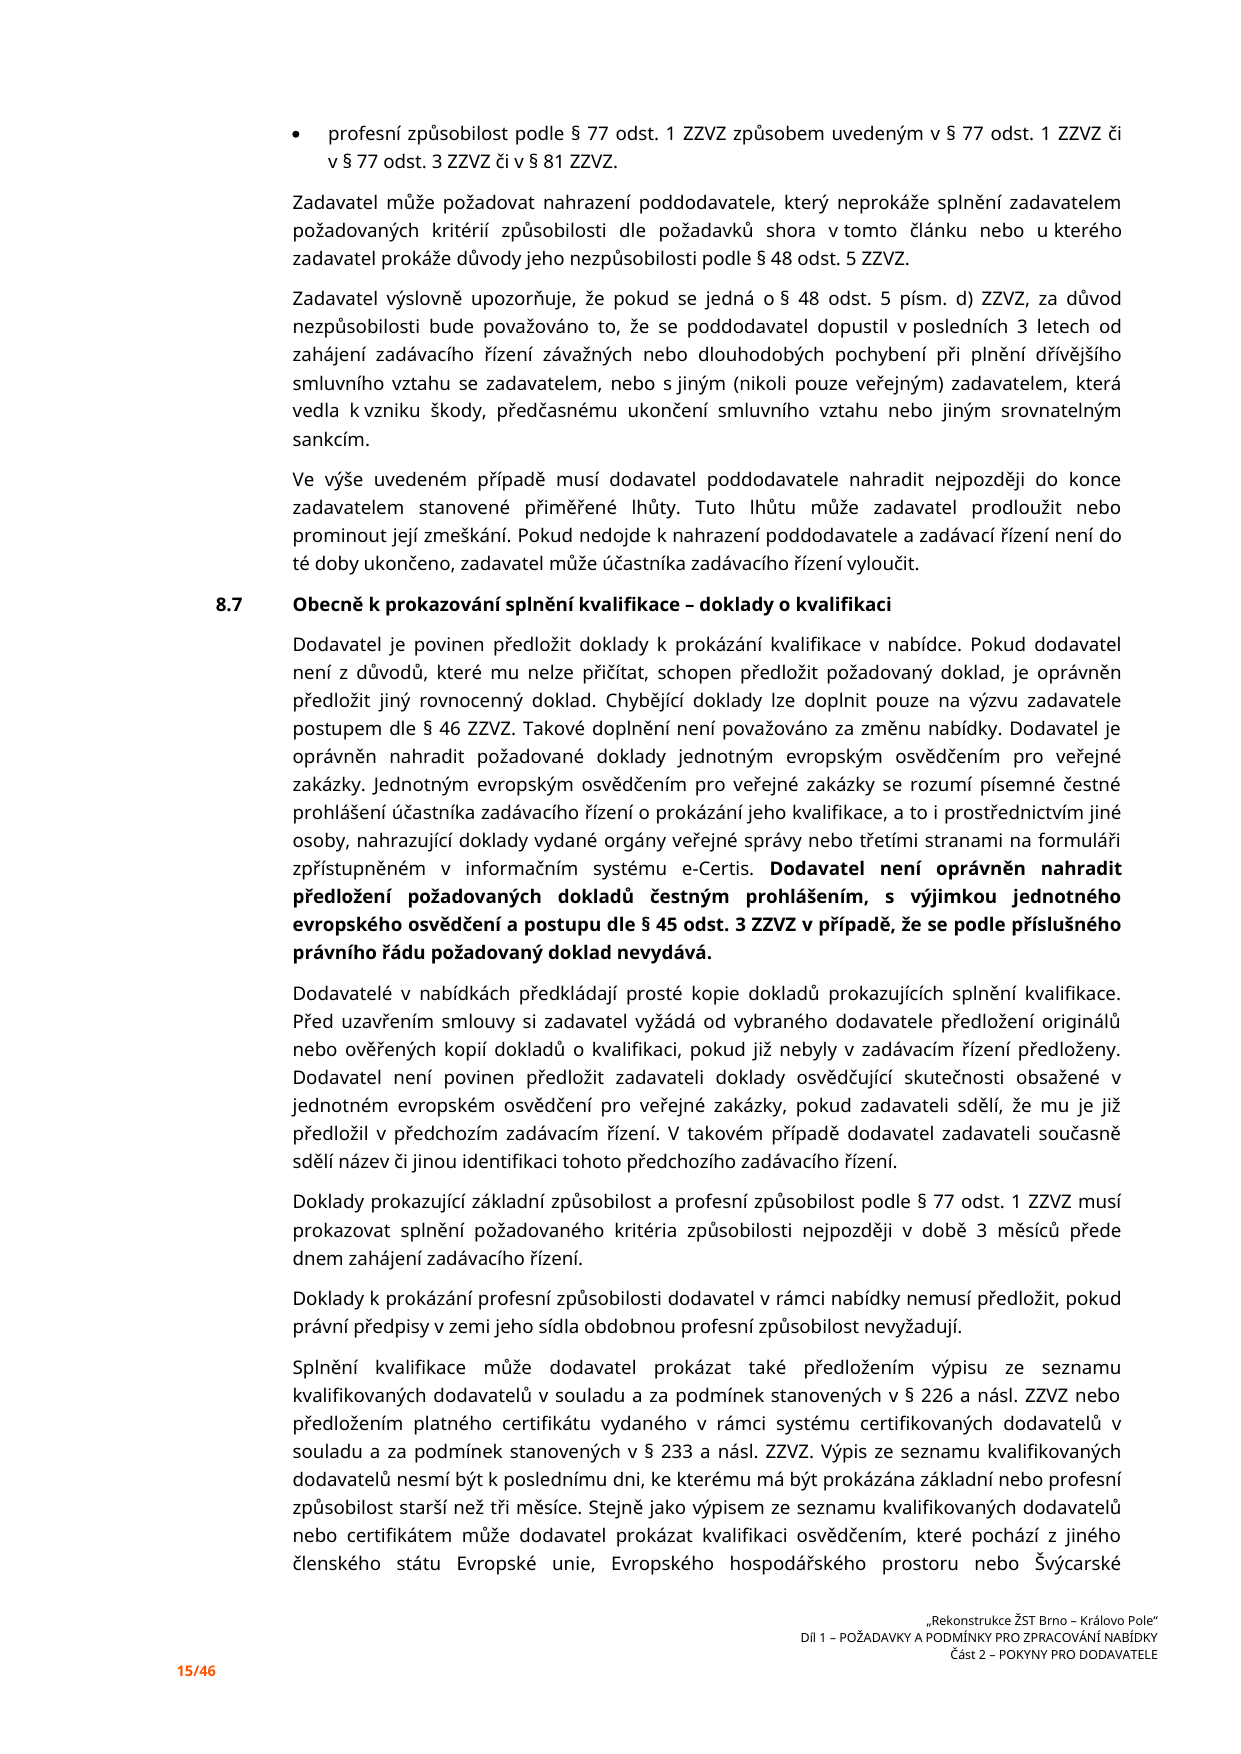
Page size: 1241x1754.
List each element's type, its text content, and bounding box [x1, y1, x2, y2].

text profesní způsobilost podle § 77 odst. 1 ZZVZ způsobem uvedeným v § 77 odst. 1 ZZVZ či v § 77 odst. 3 ZZVZ či v § 81 ZZVZ. [292, 121, 1122, 174]
text Ve výše uvedeném případě musí dodavatel poddodavatele nahradit nejpozději do konce zadavatelem stanovené přiměřené lhůty. Tuto lhůtu může zadavatel prodloužit nebo prominout její zmeškání. Pokud nedojde k nahrazení poddodavatele a zadávací řízení není do té doby ukončeno, zadavatel může účastníka zadávacího řízení vyloučit. [292, 466, 1122, 576]
text Zadavatel může požadovat nahrazení poddodavatele, který neprokáže splnění zadavatelem požadovaných kritérií způsobilosti dle požadavků shora v tomto článku nebo u kterého zadavatel prokáže důvody jeho nezpůsobilosti podle § 48 odst. 5 ZZVZ. [292, 189, 1122, 271]
text Dodavatel je povinen předložit doklady k prokázání kvalifikace v nabídce. Pokud dodavatel není z důvodů, které mu nelze přičítat, schopen předložit požadovaný doklad, je oprávněn předložit jiný rovnocenný doklad. Chybějící doklady lze doplnit pouze na výzvu zadavatele postupem dle § 46 ZZVZ. Takové doplnění není považováno za změnu nabídky. Dodavatel je oprávněn nahradit požadované doklady jednotným evropským osvědčením pro veřejné zakázky. Jednotným evropským osvědčením pro veřejné zakázky se rozumí písemné čestné prohlášení účastníka zadávacího řízení o prokázání jeho kvalifikace, a to i prostřednictvím jiné osoby, nahrazující doklady vydané orgány veřejné správy nebo třetími stranami na formuláři zpřístupněném v informačním systému e-Certis. Dodavatel není oprávněn nahradit předložení požadovaných dokladů čestným prohlášením, s výjimkou jednotného evropského osvědčení a postupu dle § 45 odst. 3 ZZVZ v případě, že se podle příslušného právního řádu požadovaný doklad nevydává. [292, 631, 1122, 965]
text Dodavatelé v nabídkách předkládají prosté kopie dokladů prokazujících splnění kvalifikace. Před uzavřením smlouvy si zadavatel vyžádá od vybraného dodavatele předložení originálů nebo ověřených kopií dokladů o kvalifikaci, pokud již nebyly v zadávacím řízení předloženy. Dodavatel není povinen předložit zadavateli doklady osvědčující skutečnosti obsažené v jednotném evropském osvědčení pro veřejné zakázky, pokud zadavateli sdělí, že mu je již předložil v předchozím zadávacím řízení. V takovém případě dodavatel zadavateli současně sdělí název či jinou identifikaci tohoto předchozího zadávacího řízení. [292, 980, 1122, 1174]
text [292, 1354, 1122, 1576]
text Doklady k prokázání profesní způsobilosti dodavatel v rámci nabídky nemusí předložit, pokud právní předpisy v zemi jeho sídla obdobnou profesní způsobilost nevyžadují. [292, 1285, 1122, 1339]
text Doklady prokazující základní způsobilost a profesní způsobilost podle § 77 odst. 1 ZZVZ musí prokazovat splnění požadovaného kritéria způsobilosti nejpozději v době 3 měsíců přede dnem zahájení zadávacího řízení. [292, 1189, 1122, 1270]
text Zadavatel výslovně upozorňuje, že pokud se jedná o § 48 odst. 5 písm. d) ZZVZ, za důvod nezpůsobilosti bude považováno to, že se poddodavatel dopustil v posledních 3 letech od zahájení zadávacího řízení závažných nebo dlouhodobých pochybení při plnění dřívějšího smluvního vztahu se zadavatelem, nebo s jiným (nikoli pouze veřejným) zadavatelem, která vedla k vzniku škody, předčasnému ukončení smluvního vztahu nebo jiným srovnatelným sankcím. [292, 286, 1122, 451]
text Obecně k prokazování splnění kvalifikace – doklady o kvalifikaci [216, 591, 1122, 616]
